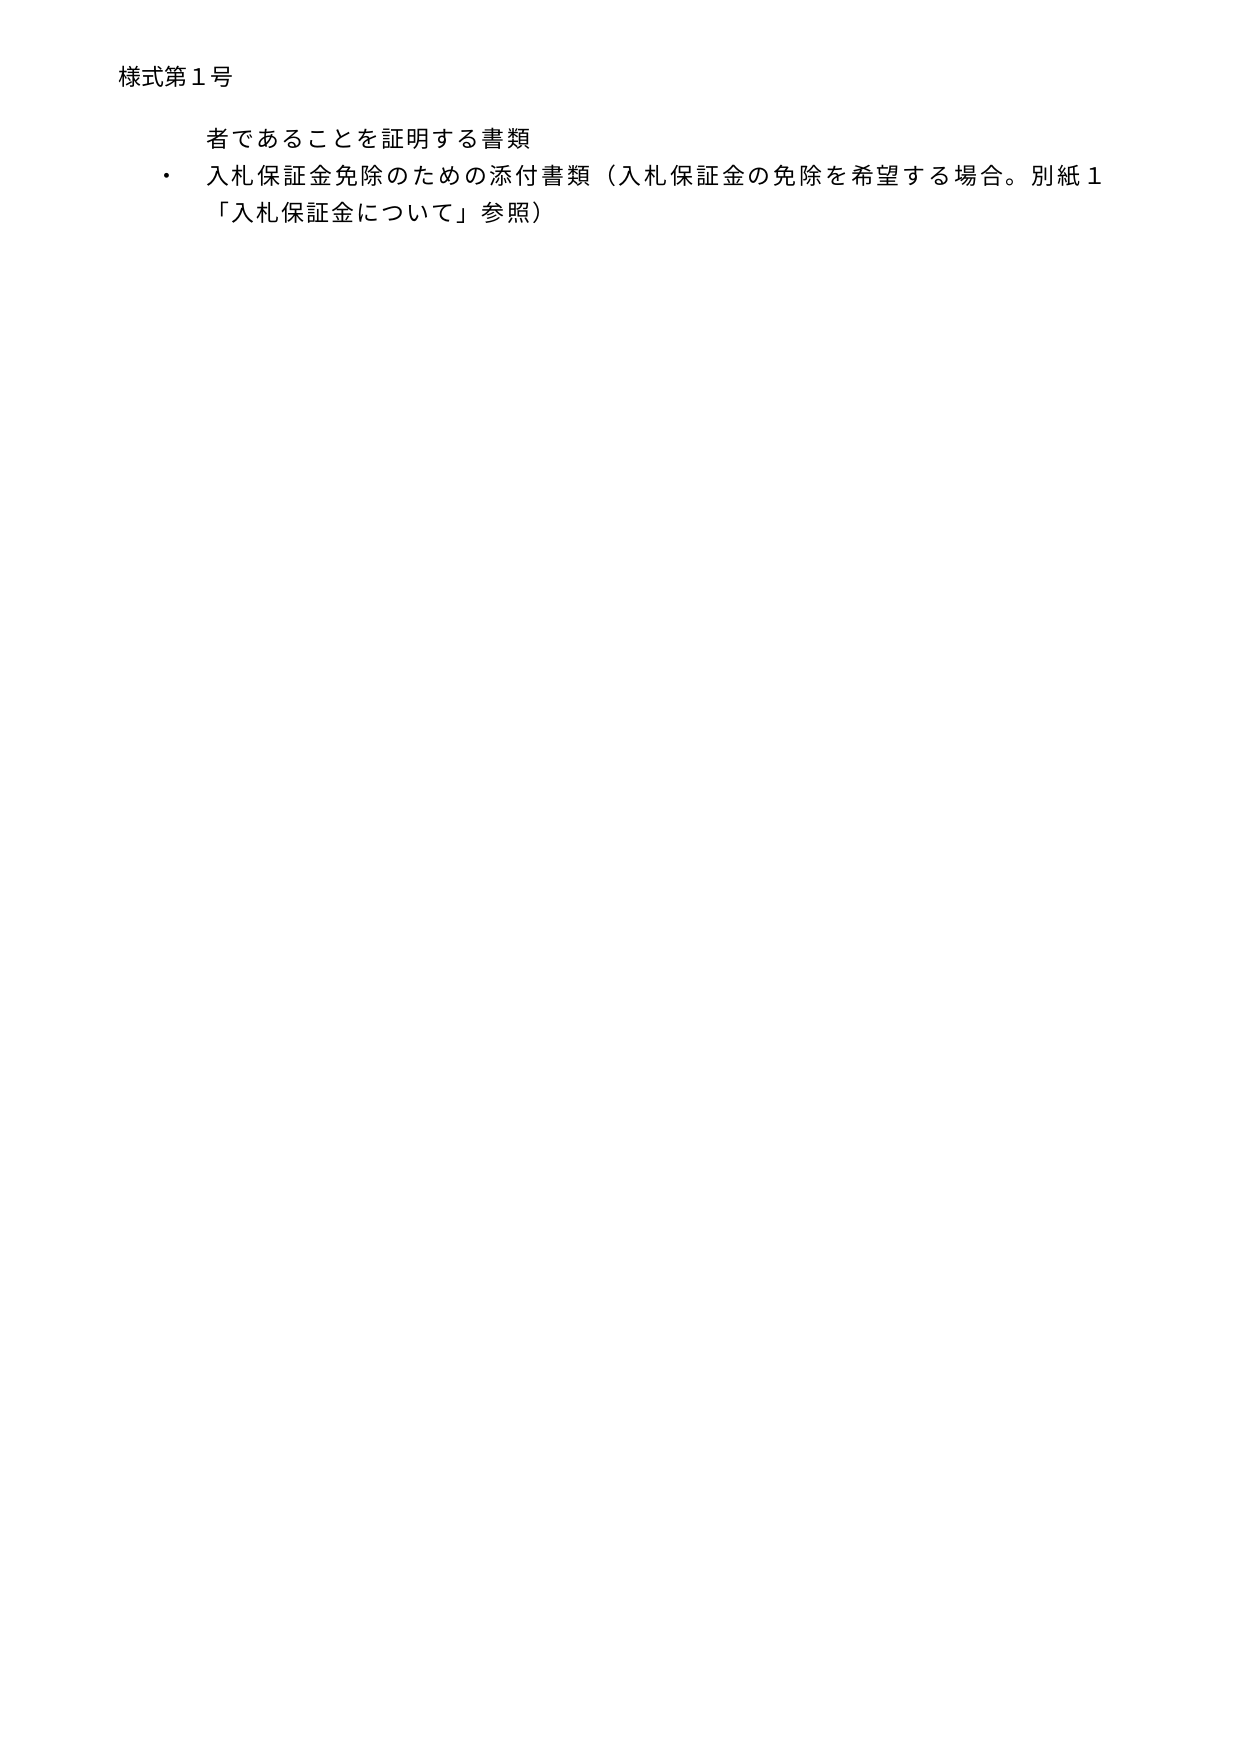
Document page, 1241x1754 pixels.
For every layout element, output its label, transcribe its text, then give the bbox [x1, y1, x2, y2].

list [156, 119, 1109, 156]
list 入札保証金免除のための添付書類（入札保証金の免除を希望する場合。別紙１「入札保証金について」参照） [156, 156, 1109, 230]
